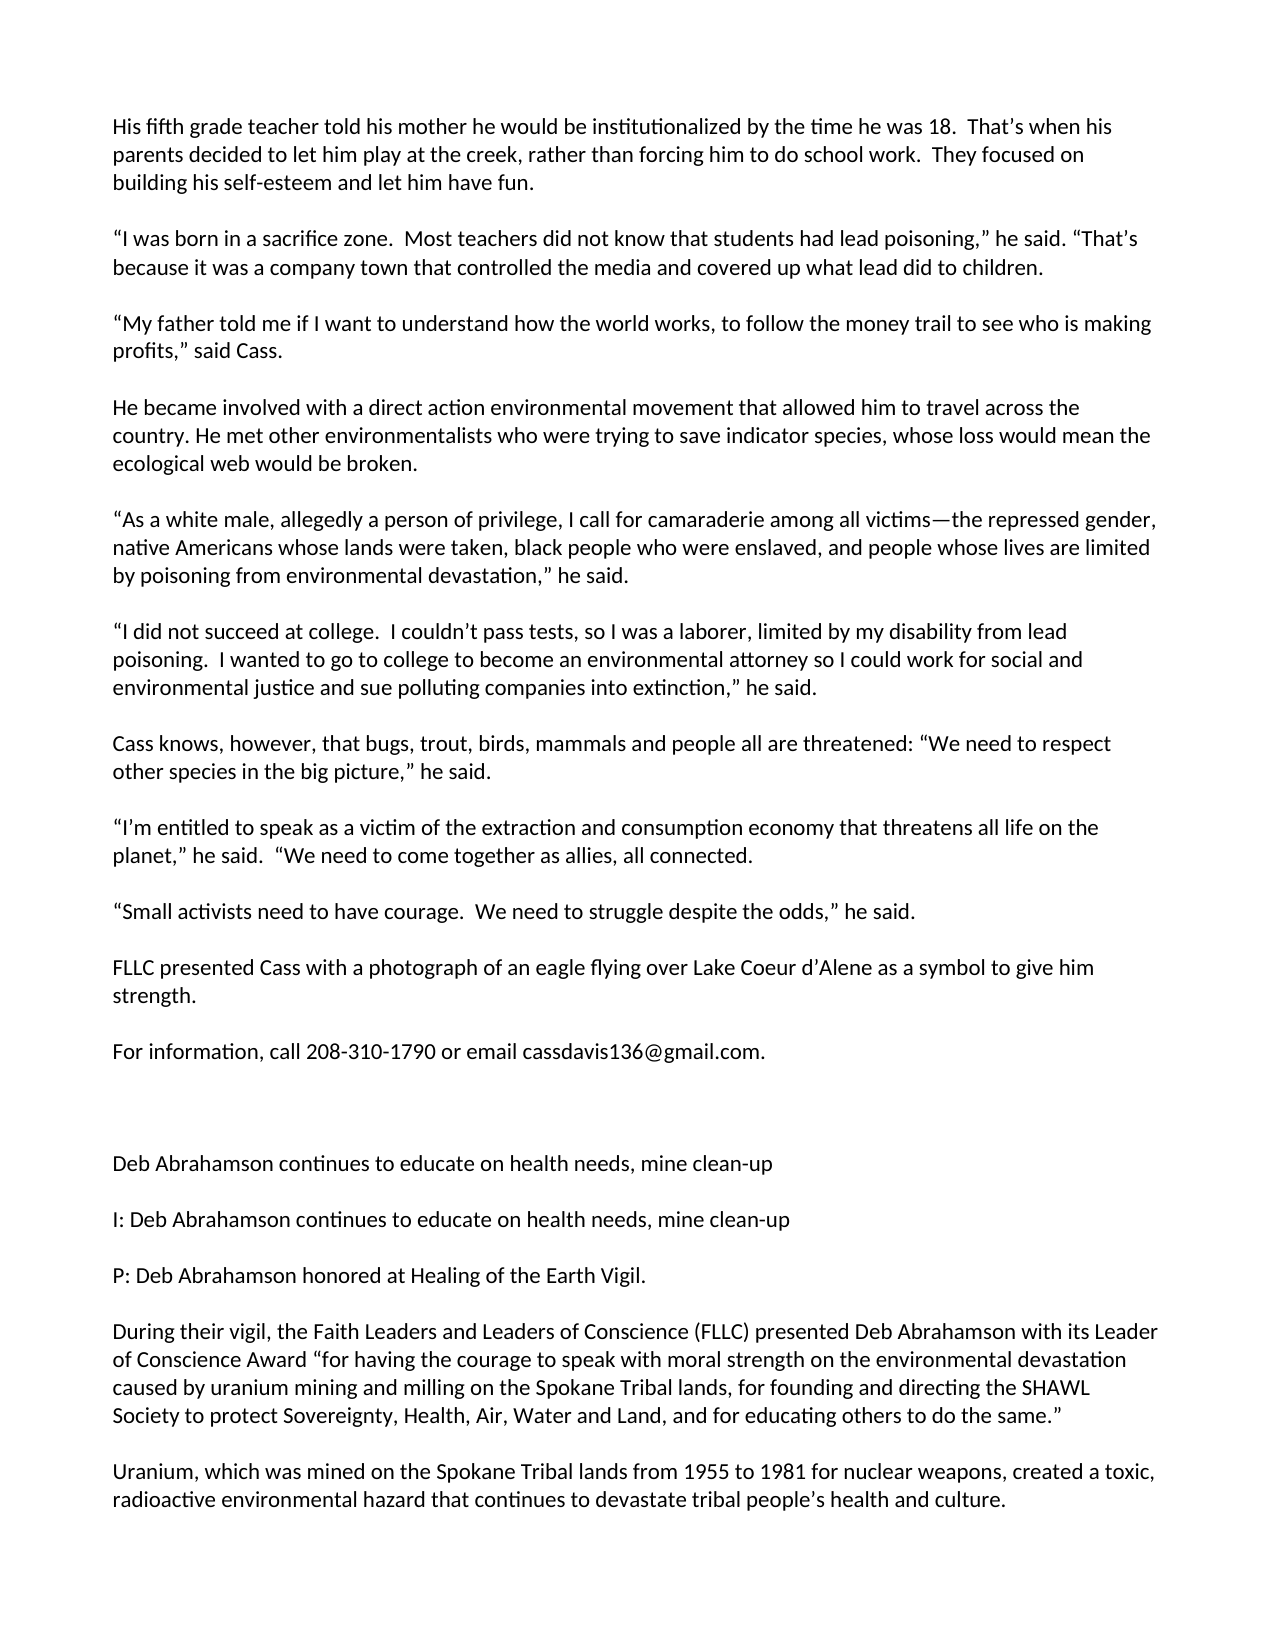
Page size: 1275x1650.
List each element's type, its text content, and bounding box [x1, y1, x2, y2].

text “As a white male, allegedly a person of privilege, I call for camaraderie among all victims—the repressed gender, native Americans whose lands were taken, black people who were enslaved, and people whose lives are limited by poisoning from environmental devastation,” he said. [112, 505, 1162, 589]
text He became involved with a direct action environmental movement that allowed him to travel across the country. He met other environmentalists who were trying to save indicator species, whose loss would mean the ecological web would be broken. [112, 393, 1162, 477]
text During their vigil, the Faith Leaders and Leaders of Conscience (FLLC) presented Deb Abrahamson with its Leader of Conscience Award “for having the courage to speak with moral strength on the environmental devastation caused by uranium mining and milling on the Spokane Tribal lands, for founding and directing the SHAWL Society to protect Sovereignty, Health, Air, Water and Land, and for educating others to do the same.” [112, 1317, 1162, 1429]
text “Small activists need to have courage. We need to struggle despite the odds,” he said. [112, 897, 1162, 925]
text P: Deb Abrahamson honored at Healing of the Earth Vigil. [112, 1261, 1162, 1289]
text Cass knows, however, that bugs, trout, birds, mammals and people all are threatened: “We need to respect other species in the big picture,” he said. [112, 729, 1162, 785]
text FLLC presented Cass with a photograph of an eagle flying over Lake Coeur d’Alene as a symbol to give him strength. [112, 953, 1162, 1009]
text “I did not succeed at college. I couldn’t pass tests, so I was a laborer, limited by my disability from lead poisoning. I wanted to go to college to become an environmental attorney so I could work for social and environmental justice and sue polluting companies into extinction,” he said. [112, 617, 1162, 701]
text I: Deb Abrahamson continues to educate on health needs, mine clean-up [112, 1205, 1162, 1233]
text “I was born in a sacrifice zone. Most teachers did not know that students had lead poisoning,” he said. “That’s because it was a company town that controlled the media and covered up what lead did to children. [112, 224, 1162, 281]
text For information, call 208-310-1790 or email cassdavis136@gmail.com. [112, 1037, 1162, 1065]
text Uranium, which was mined on the Spokane Tribal lands from 1955 to 1981 for nuclear weapons, created a toxic, radioactive environmental hazard that continues to devastate tribal people’s health and culture. [112, 1457, 1162, 1513]
text His fifth grade teacher told his mother he would be institutionalized by the time he was 18. That’s when his parents decided to let him play at the creek, rather than forcing him to do school work. They focused on building his self-esteem and let him have fun. [112, 112, 1162, 197]
text “I’m entitled to speak as a victim of the extraction and consumption economy that threatens all life on the planet,” he said. “We need to come together as allies, all connected. [112, 813, 1162, 869]
text “My father told me if I want to understand how the world works, to follow the money trail to see who is making profits,” said Cass. [112, 309, 1162, 365]
text Deb Abrahamson continues to educate on health needs, mine clean-up [112, 1149, 1162, 1177]
